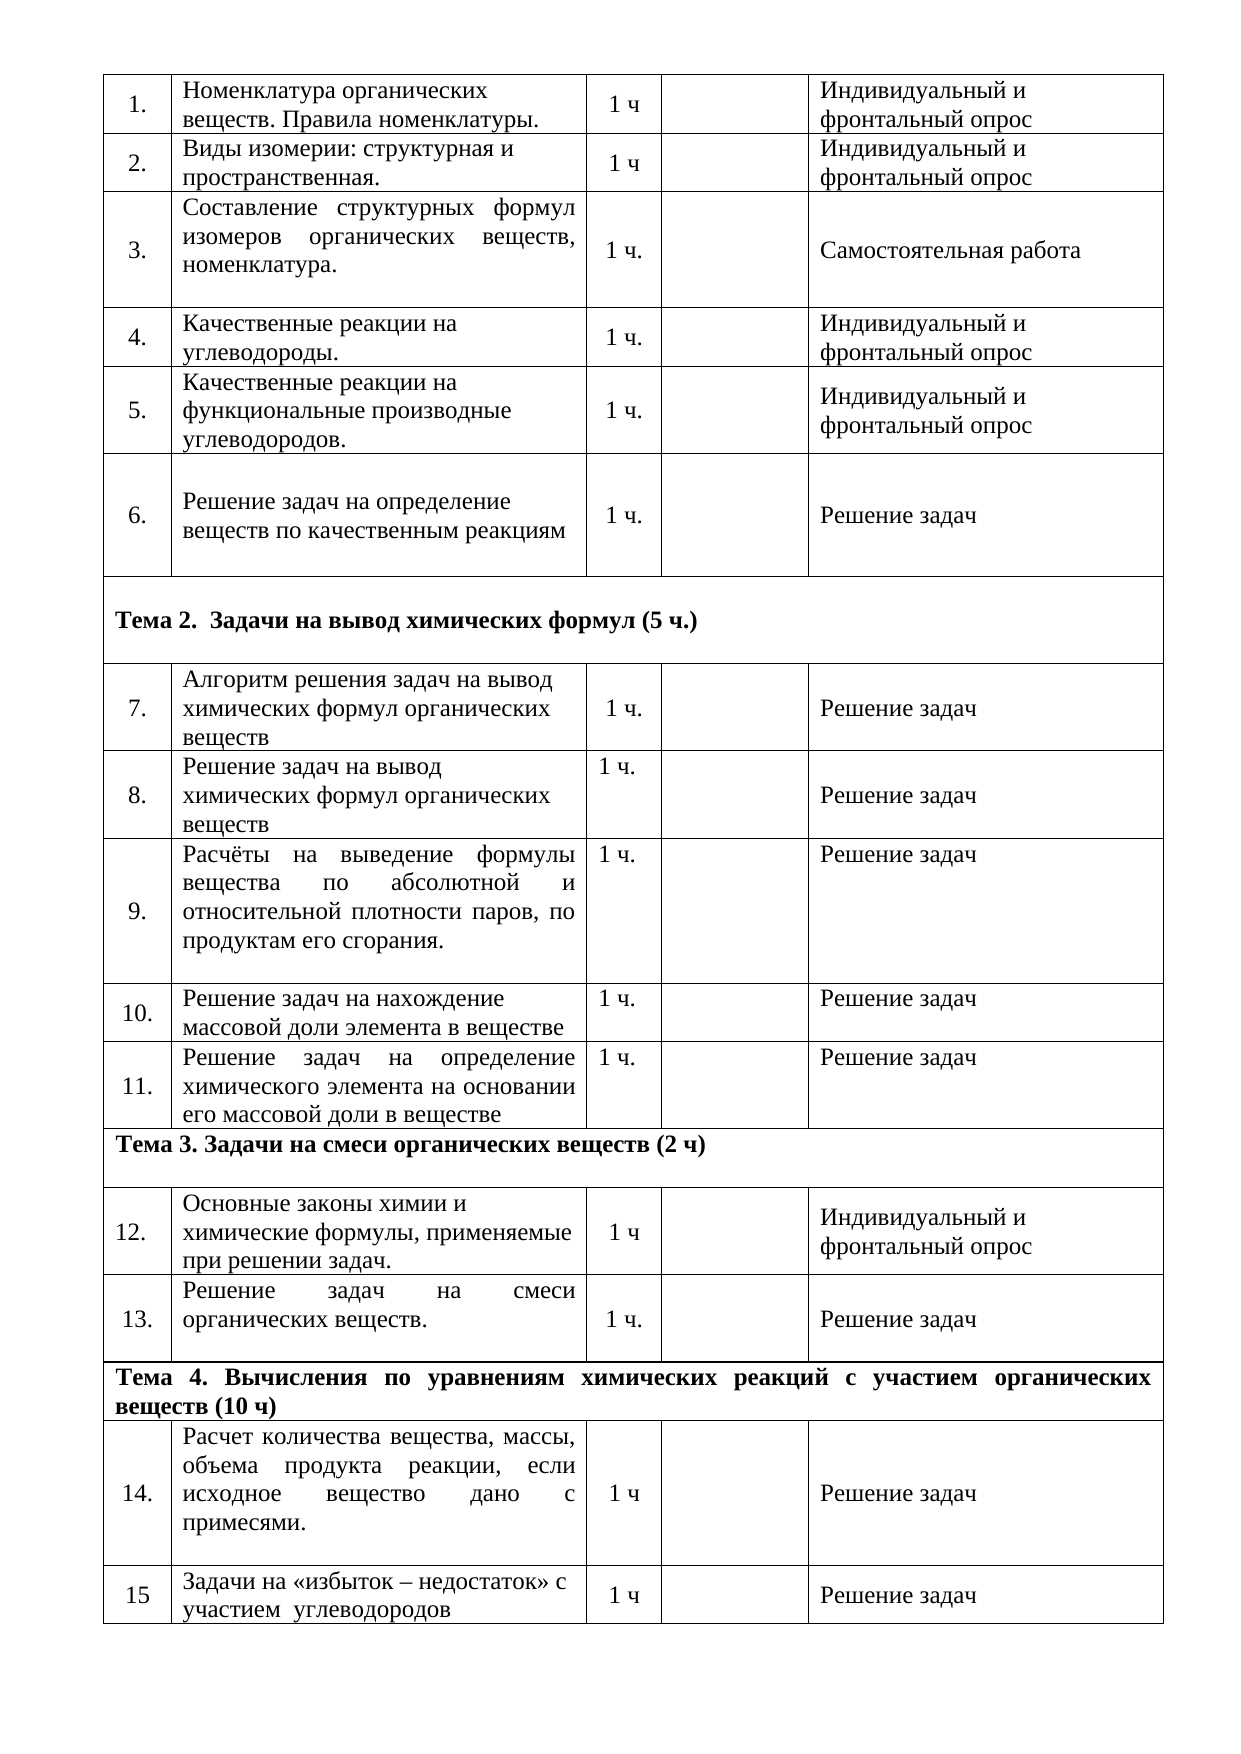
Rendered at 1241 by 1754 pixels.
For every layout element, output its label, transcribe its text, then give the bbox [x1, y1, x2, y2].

table_cell [662, 1421, 808, 1565]
table_cell Алгоритм решения задач на вывод химических формул органических веществ [172, 664, 586, 750]
table_cell Индивидуальный и фронтальный опрос [809, 308, 1163, 366]
table_cell [662, 308, 808, 366]
table_cell 1 ч [587, 134, 661, 191]
table_cell Решение задач [809, 1275, 1163, 1361]
table_cell Индивидуальный и фронтальный опрос [809, 1188, 1163, 1274]
table_cell 1 ч. [587, 367, 661, 453]
table_cell 1 ч [587, 75, 661, 132]
table_cell Задачи на «избыток – недостаток» с участием углеводородов [172, 1566, 586, 1623]
table_cell 1 ч. [587, 751, 661, 838]
table_cell Качественные реакции на функциональные производные углеводородов. [172, 367, 586, 453]
table_cell 4. [104, 308, 171, 366]
table_cell Расчёты на выведение формулы вещества по абсолютной и относительной плотности паров, по продуктам его сгорания. [172, 839, 586, 982]
table_cell 1 ч [587, 1421, 661, 1565]
table_cell 1 ч. [587, 192, 661, 307]
table_cell 10. [104, 984, 171, 1041]
table_cell [662, 751, 808, 838]
table_cell Основные законы химии и химические формулы, применяемые при решении задач. [172, 1188, 586, 1274]
table_cell [662, 664, 808, 750]
table_cell 15 [104, 1566, 171, 1623]
table_cell Решение задач на смеси органических веществ. [172, 1275, 586, 1361]
table_cell Решение задач на определение химического элемента на основании его массовой доли в веществе [172, 1042, 586, 1128]
table_cell 6. [104, 454, 171, 576]
table_cell Виды изомерии: структурная и пространственная. [172, 134, 586, 191]
table_cell 1 ч. [587, 984, 661, 1041]
table_cell [662, 984, 808, 1041]
table_cell 1 ч. [587, 308, 661, 366]
table_cell Решение задач на нахождение массовой доли элемента в веществе [172, 984, 586, 1041]
table_cell 7. [104, 664, 171, 750]
table_cell 14. [104, 1421, 171, 1565]
table_cell 8. [104, 751, 171, 838]
table_cell [662, 1042, 808, 1128]
table_cell 1 ч. [587, 664, 661, 750]
table_cell 13. [104, 1275, 171, 1361]
table_cell Составление структурных формул изомеров органических веществ, номенклатура. [172, 192, 586, 307]
table_cell 1 ч [587, 1566, 661, 1623]
table_cell Качественные реакции на углеводороды. [172, 308, 586, 366]
table_cell 1 ч [587, 1188, 661, 1274]
table_cell [662, 1188, 808, 1274]
table_cell Решение задач на вывод химических формул органических веществ [172, 751, 586, 838]
table_cell [662, 367, 808, 453]
table_cell [662, 1566, 808, 1623]
table_cell [662, 1275, 808, 1361]
table_cell Решение задач [809, 751, 1163, 838]
table_cell 1 ч. [587, 1042, 661, 1128]
table_cell Решение задач [809, 839, 1163, 982]
table_cell Номенклатура органических веществ. Правила номенклатуры. [172, 75, 586, 132]
table_cell Решение задач [809, 1042, 1163, 1128]
table_cell Тема 3. Задачи на смеси органических веществ (2 ч) [104, 1129, 1163, 1187]
table_cell [662, 134, 808, 191]
table_cell Расчет количества вещества, массы, объема продукта реакции, если исходное вещество дано с примесями. [172, 1421, 586, 1565]
table_cell 1 ч. [587, 454, 661, 576]
table_cell [662, 839, 808, 982]
table_cell 1 ч. [587, 839, 661, 982]
table_cell 5. [104, 367, 171, 453]
table_cell [662, 75, 808, 132]
table_cell 9. [104, 839, 171, 982]
table_cell 1 ч. [587, 1275, 661, 1361]
table_cell Индивидуальный и фронтальный опрос [809, 134, 1163, 191]
table_cell Решение задач [809, 1421, 1163, 1565]
table_cell Индивидуальный и фронтальный опрос [809, 75, 1163, 132]
table_cell 11. [104, 1042, 171, 1128]
table_cell Решение задач [809, 984, 1163, 1041]
table_cell Решение задач [809, 1566, 1163, 1623]
table_cell [662, 454, 808, 576]
table_cell Самостоятельная работа [809, 192, 1163, 307]
table_cell 12. [104, 1188, 171, 1274]
table_cell Решение задач [809, 664, 1163, 750]
table_cell 3. [104, 192, 171, 307]
table_cell [662, 192, 808, 307]
table_cell 1. [104, 75, 171, 132]
table_cell Решение задач [809, 454, 1163, 576]
table_cell Тема 2. Задачи на вывод химических формул (5 ч.) [104, 577, 1163, 663]
table_cell 2. [104, 134, 171, 191]
table_cell Решение задач на определение веществ по качественным реакциям [172, 454, 586, 576]
table_cell Тема 4. Вычисления по уравнениям химических реакций с участием органических веществ (10 ч) [104, 1363, 1163, 1420]
table_cell Индивидуальный и фронтальный опрос [809, 367, 1163, 453]
